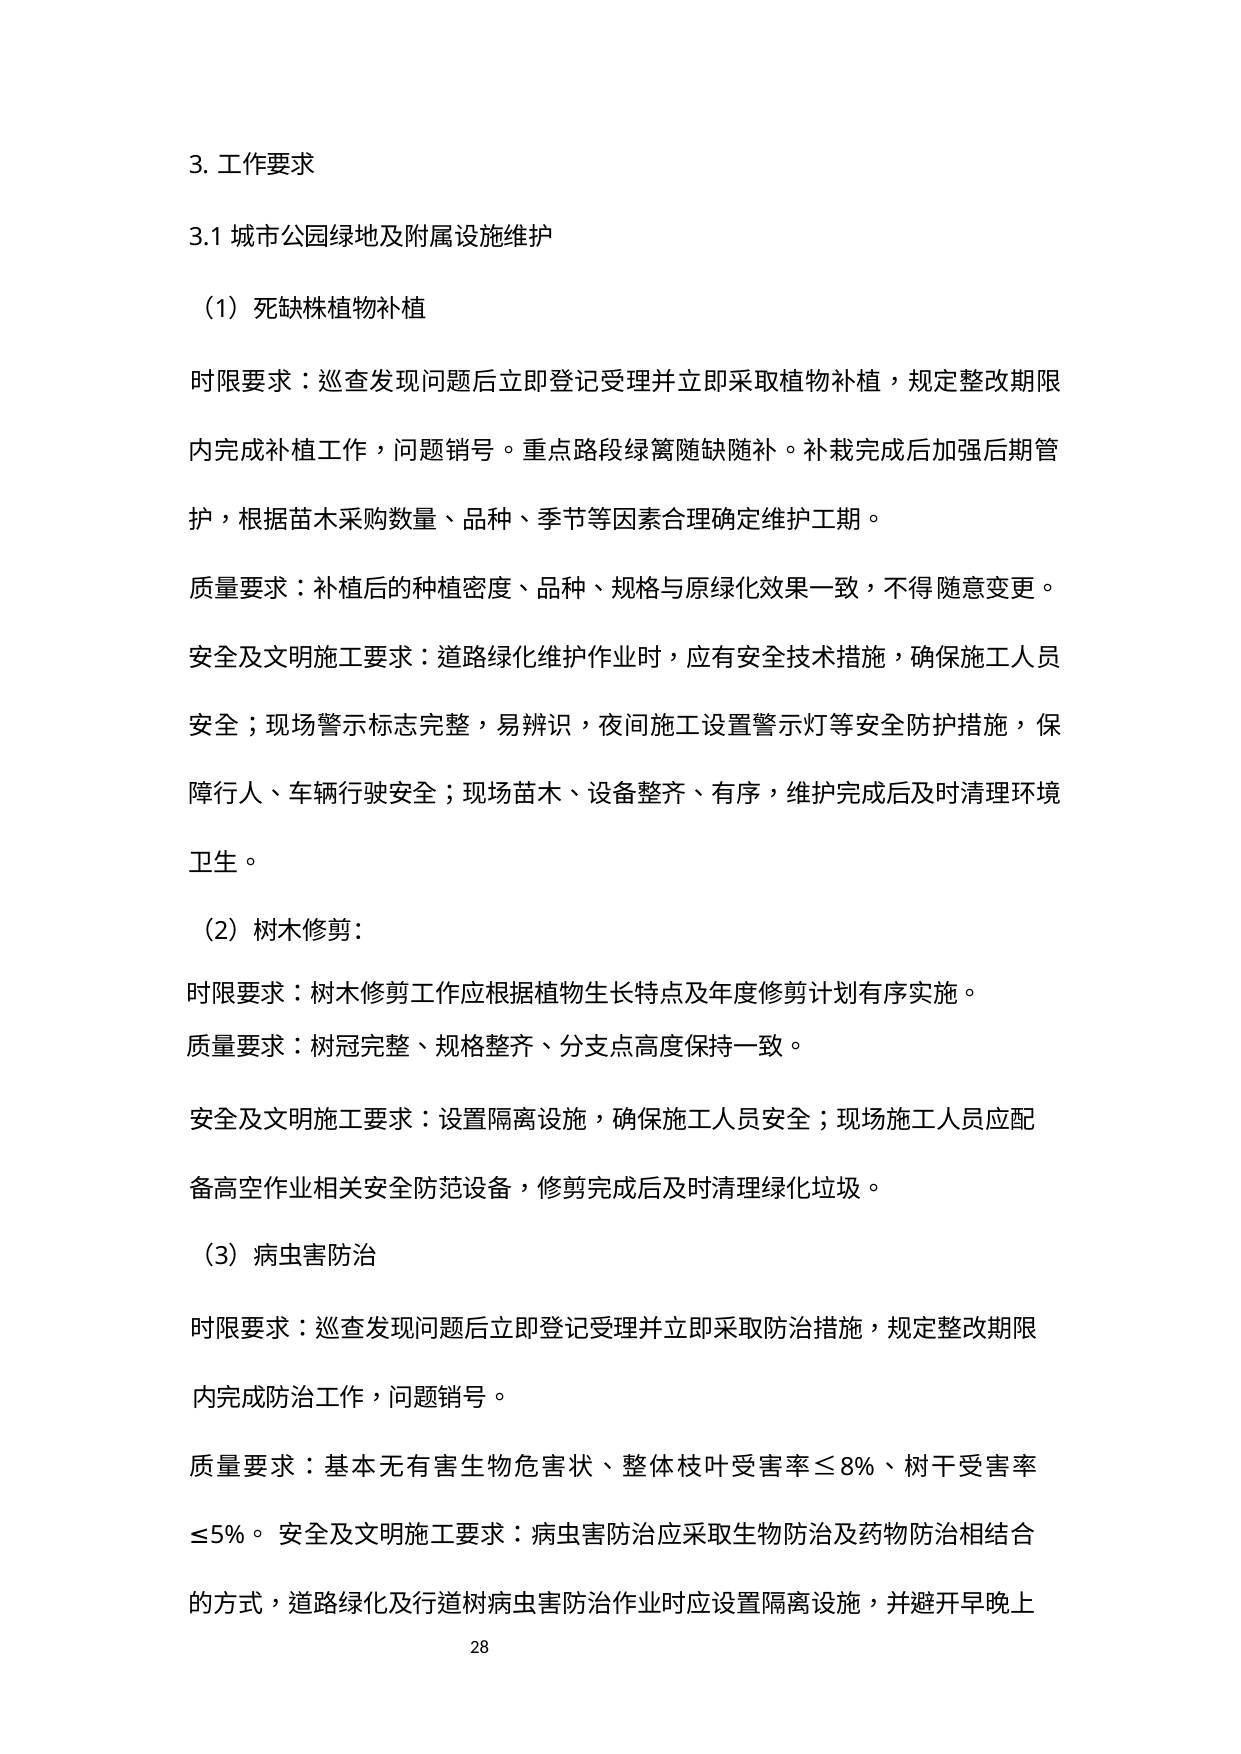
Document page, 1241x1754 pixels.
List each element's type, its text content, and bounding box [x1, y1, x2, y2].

text 时限要求：巡查发现问题后立即登记受理并立即采取防治措施，规定整改期限 内完成防治工作，问题销号。 [191, 1311, 1037, 1413]
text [189, 1448, 1037, 1619]
text 时限要求：巡查发现问题后立即登记受理并立即采取植物补植，规定整改期限内完成补植工作，问题销号。重点路段绿篱随缺随补。补栽完成后加强后期管护，根据苗木采购数量、品种、季节等因素合理确定维护工期。 [189, 364, 1061, 536]
list 树木修剪： [189, 913, 1054, 946]
text 3.1 城市公园绿地及附属设施维护 [188, 221, 1054, 252]
list 时限要求：树木修剪工作应根据植物生长特点及年度修剪计划有序实施。 [186, 978, 1054, 1009]
text 3. 工作要求 [188, 149, 1054, 180]
text 质量要求：树冠完整、规格整齐、分支点高度保持一致。 [186, 1030, 1054, 1062]
text （1）死缺株植物补植 [189, 293, 1054, 323]
text 安全及文明施工要求：设置隔离设施，确保施工人员安全；现场施工人员应配备高空作业相关安全防范设备，修剪完成后及时清理绿化垃圾。 [189, 1102, 1037, 1204]
text （3）病虫害防治 [189, 1239, 1054, 1271]
text 质量要求：补植后的种植密度、品种、规格与原绿化效果一致，不得随意变更。安全及文明施工要求：道路绿化维护作业时，应有安全技术措施，确保施工人员安全；现场警示标志完整，易辨识，夜间施工设置警示灯等安全防护措施，保障行人、车辆行驶安全；现场苗木、设备整齐、有序，维护完成后及时清理环境卫生。 [189, 571, 1061, 878]
